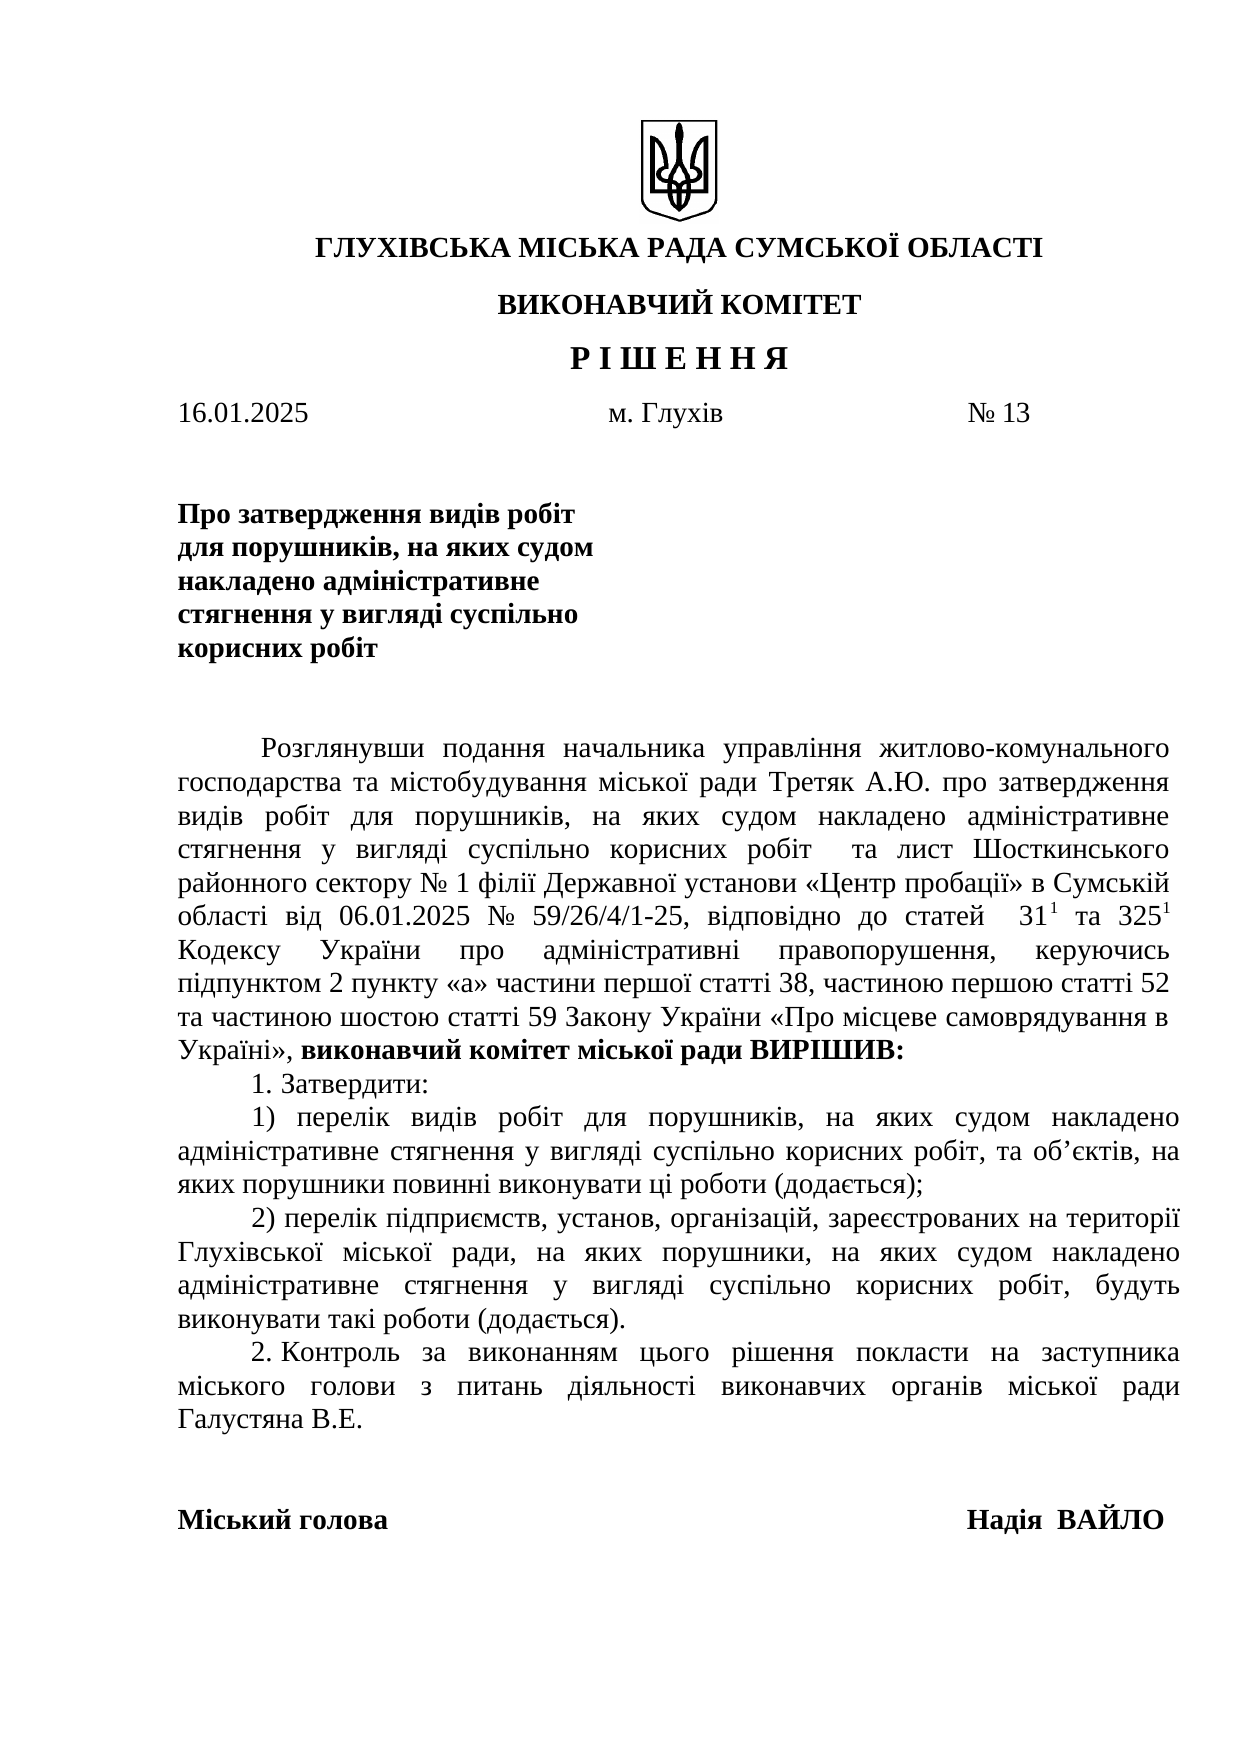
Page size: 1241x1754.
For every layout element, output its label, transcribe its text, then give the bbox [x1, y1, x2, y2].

picture [638, 118, 720, 224]
text Міський голова Надія ВАЙЛО [177, 1502, 1181, 1536]
list Затвердити: [177, 1066, 1181, 1099]
subtitle ВИКОНАВЧИЙ КОМІТЕТ [177, 287, 1182, 321]
subtitle ГЛУХІВСЬКА МІСЬКА РАДА СУМСЬКОЇ ОБЛАСТІ [177, 230, 1182, 263]
text Р І Ш Е Н Н Я [325, 338, 1033, 376]
text 2) перелік підприємств, установ, організацій, зареєстрованих на території Глухівської міської ради, на яких порушники, на яких судом накладено адміністративне стягнення у вигляді суспільно корисних робіт, будуть виконувати такі роботи (додається). [177, 1200, 1181, 1334]
text 1) перелік видів робіт для порушників, на яких судом накладено адміністративне стягнення у вигляді суспільно корисних робіт, та об’єктів, на яких порушники повинні виконувати ці роботи (додається); [177, 1099, 1181, 1200]
text Розглянувши подання начальника управління житлово-комунального господарства та містобудування міської ради Третяк А.Ю. про затвердження видів робіт для порушників, на яких судом накладено адміністративне стягнення у вигляді суспільно корисних робіт та лист Шосткинського районного сектору № 1 філії Державної установи «Центр пробації» в Сумській області від 06.01.2025 № 59/26/4/1-25, відповідно до статей 311 та 3251 Кодексу України про адміністративні правопорушення, керуючись підпунктом 2 пункту «а» частини першої статті 38, частиною першою статті 52 та частиною шостою статті 59 Закону України «Про місцеве самоврядування в Україні», виконавчий комітет міської ради ВИРІШИВ: [177, 731, 1170, 1066]
text Про затвердження видів робіт для порушників, на яких судом накладено адміністративне стягнення у вигляді суспільно корисних робіт [177, 496, 605, 663]
text 16.01.2025 м. Глухів № 13 [177, 395, 1166, 429]
list Контроль за виконанням цього рішення покласти на заступника міського голови з питань діяльності виконавчих органів міської ради Галустяна В.Е. [177, 1334, 1181, 1435]
